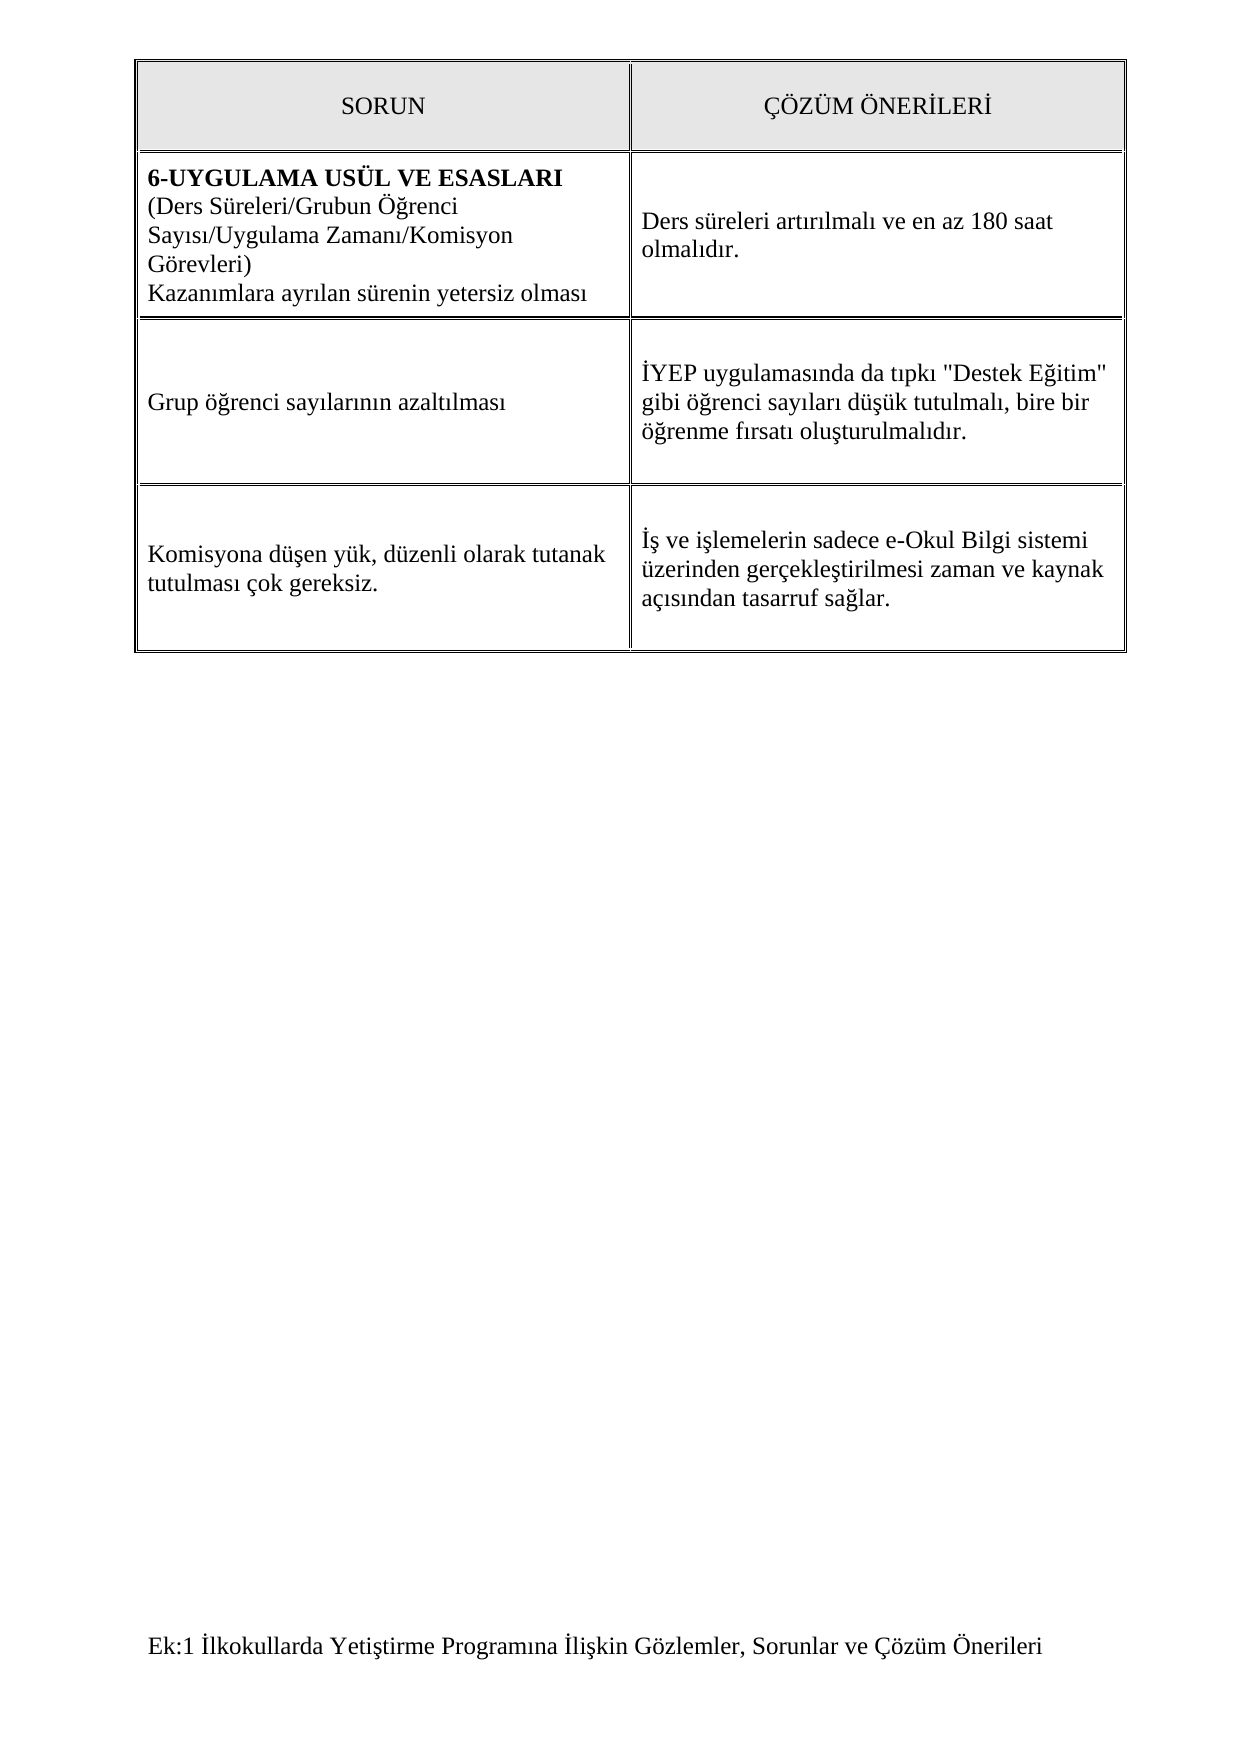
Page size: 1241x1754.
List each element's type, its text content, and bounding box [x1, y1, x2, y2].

table_cell 6-UYGULAMA USÜL VE ESASLARI (Ders Süreleri/Grubun Öğrenci Sayısı/Uygulama Zamanı/Komisyon Görevleri) Kazanımlara ayrılan sürenin yetersiz olması [138, 150, 629, 316]
table_cell İYEP uygulamasında da tıpkı "Destek Eğitim" gibi öğrenci sayıları düşük tutulmalı, bire bir öğrenme fırsatı oluşturulmalıdır. [632, 316, 1124, 483]
table_cell İş ve işlemelerin sadece e-Okul Bilgi sistemi üzerinden gerçekleştirilmesi zaman ve kaynak açısından tasarruf sağlar. [630, 483, 1126, 650]
table_header ÇÖZÜM ÖNERİLERİ [630, 62, 1124, 149]
table_header SORUN [138, 62, 630, 149]
text Ek:1 İlkokullarda Yetiştirme Programına İlişkin Gözlemler, Sorunlar ve Çözüm Önerileri [148, 1631, 1092, 1659]
table_cell Komisyona düşen yük, düzenli olarak tutanak tutulması çok gereksiz. [136, 483, 630, 650]
table_cell Ders süreleri artırılmalı ve en az 180 saat olmalıdır. [632, 150, 1124, 316]
table_cell Grup öğrenci sayılarının azaltılması [138, 316, 629, 483]
